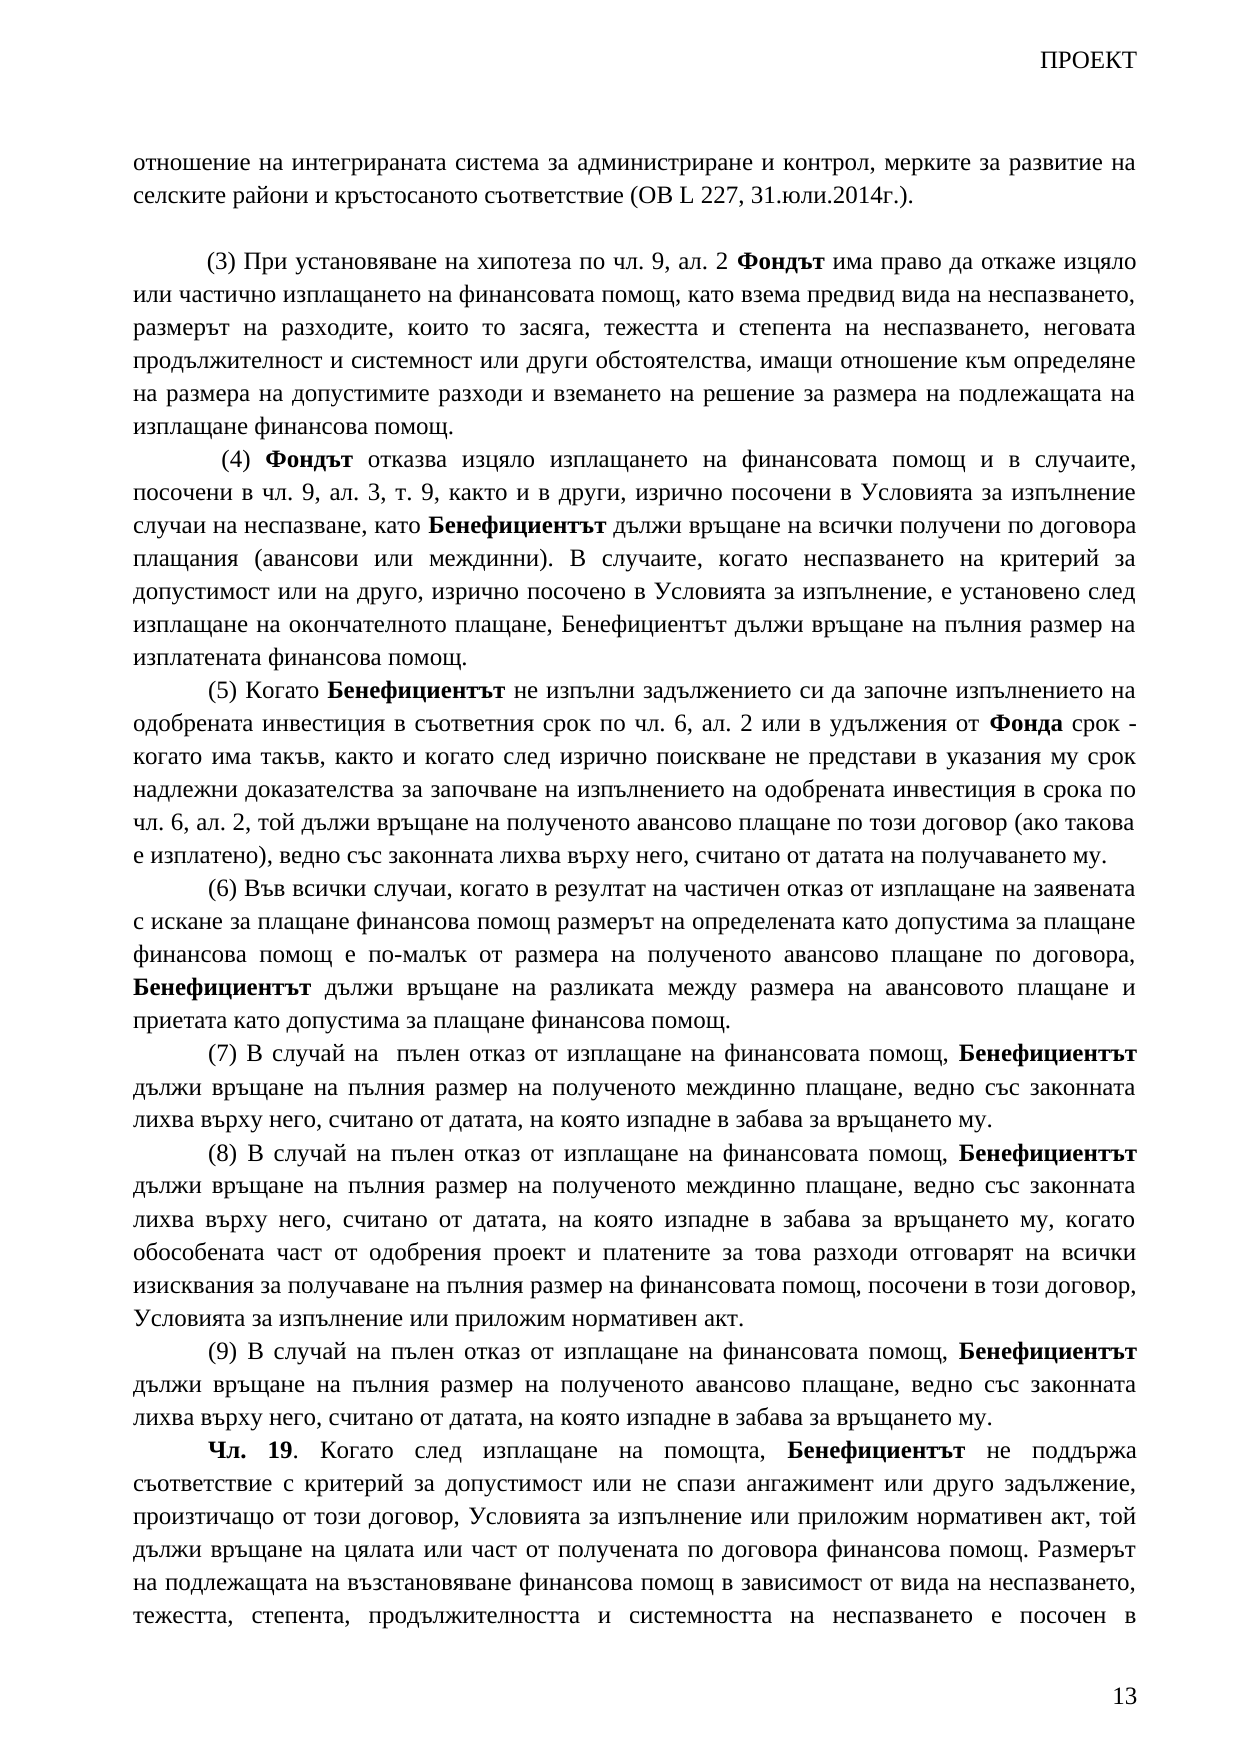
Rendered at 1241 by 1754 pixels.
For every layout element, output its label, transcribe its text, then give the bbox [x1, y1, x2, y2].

text (6) Във всички случаи, когато в резултат на частичен отказ от изплащане на заявената с искане за плащане финансова помощ размерът на определената като допустима за плащане финансова помощ е по-малък от размера на полученото авансово плащане по договора, Бенефициентът дължи връщане на разликата между размера на авансовото плащане и приетата като допустима за плащане финансова помощ. [133, 873, 1137, 1034]
text (9) В случай на пълен отказ от изплащане на финансовата помощ, Бенефициентът дължи връщане на пълния размер на полученото авансово плащане, ведно със законната лихва върху него, считано от датата, на която изпадне в забава за връщането му. [133, 1336, 1137, 1431]
text (7) В случай на пълен отказ от изплащане на финансовата помощ, Бенефициентът дължи връщане на пълния размер на полученото междинно плащане, ведно със законната лихва върху него, считано от датата, на която изпадне в забава за връщането му. [133, 1038, 1137, 1133]
text (3) При установяване на хипотеза по чл. 9, ал. 2 Фондът има право да откаже изцяло или частично изплащането на финансовата помощ, като взема предвид вида на неспазването, размерът на разходите, които то засяга, тежестта и степента на неспазването, неговата продължителност и системност или други обстоятелства, имащи отношение към определяне на размера на допустимите разходи и вземането на решение за размера на подлежащата на изплащане финансова помощ. [133, 246, 1137, 440]
text (4) Фондът отказва изцяло изплащането на финансовата помощ и в случаите, посочени в чл. 9, ал. 3, т. 9, както и в други, изрично посочени в Условията за изпълнение случаи на неспазване, като Бенефициентът дължи връщане на всички получени по договора плащания (авансови или междинни). В случаите, когато неспазването на критерий за допустимост или на друго, изрично посочено в Условията за изпълнение, е установено след изплащане на окончателното плащане, Бенефициентът дължи връщане на пълния размер на изплатената финансова помощ. [133, 444, 1137, 671]
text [133, 147, 1137, 209]
text (8) В случай на пълен отказ от изплащане на финансовата помощ, Бенефициентът дължи връщане на пълния размер на полученото междинно плащане, ведно със законната лихва върху него, считано от датата, на която изпадне в забава за връщането му, когато обособената част от одобрения проект и платените за това разходи отговарят на всички изисквания за получаване на пълния размер на финансовата помощ, посочени в този договор, Условията за изпълнение или приложим нормативен акт. [133, 1138, 1137, 1331]
text (5) Когато Бенефициентът не изпълни задължението си да започне изпълнението на одобрената инвестиция в съответния срок по чл. 6, ал. 2 или в удължения от Фонда срок - когато има такъв, както и когато след изрично поискване не представи в указания му срок надлежни доказателства за започване на изпълнението на одобрената инвестиция в срока по чл. 6, ал. 2, той дължи връщане на полученото авансово плащане по този договор (ако такова е изплатено), ведно със законната лихва върху него, считано от датата на получаването му. [133, 675, 1137, 869]
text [133, 1435, 1137, 1629]
